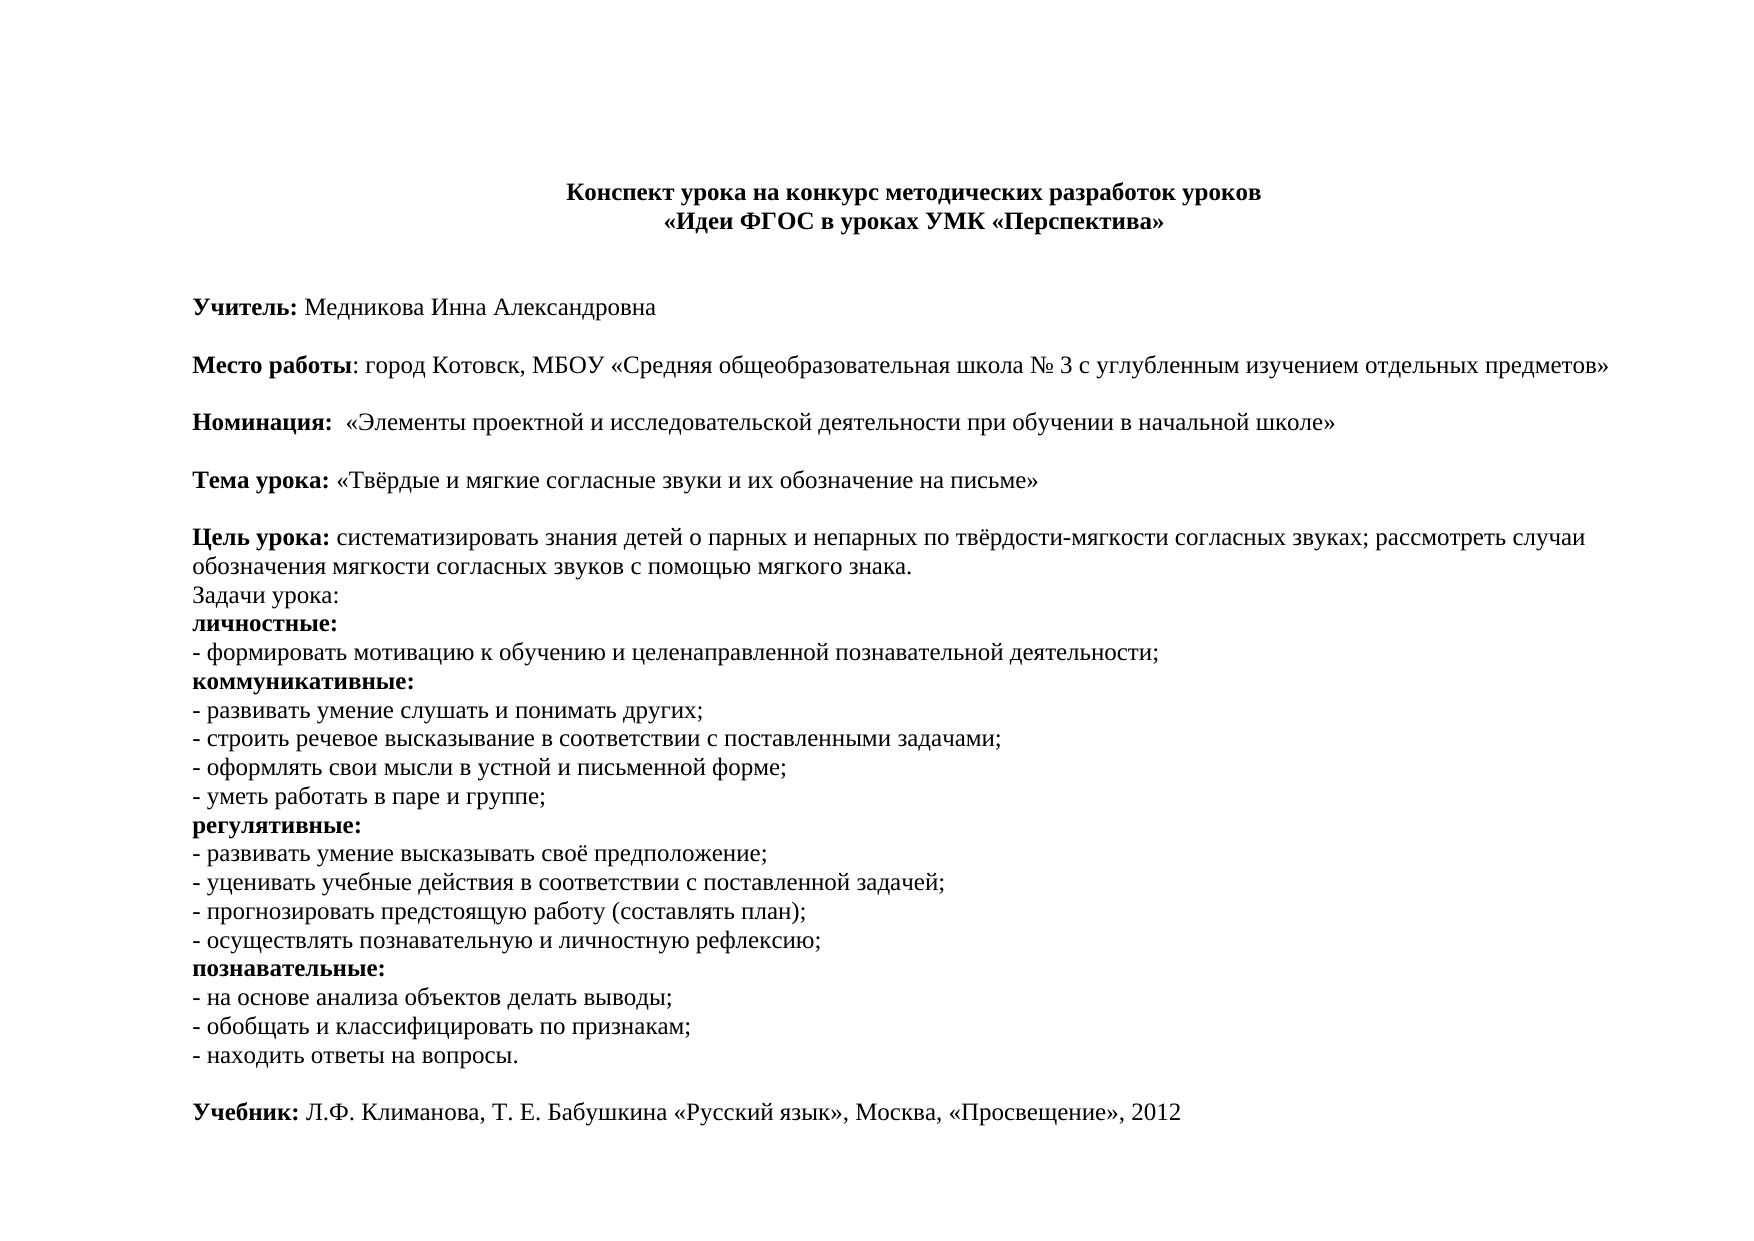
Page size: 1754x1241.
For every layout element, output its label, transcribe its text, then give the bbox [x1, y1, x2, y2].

text - уценивать учебные действия в соответствии с поставленной задачей; [192, 867, 1636, 896]
text - уметь работать в паре и группе; [192, 781, 1636, 810]
text Место работы: город Котовск, МБОУ «Средняя общеобразовательная школа № 3 с углубленным изучением отдельных предметов» [118, 350, 1636, 378]
text Задачи урока: [192, 580, 1636, 608]
text - оформлять свои мысли в устной и письменной форме; [192, 752, 1636, 781]
text - на основе анализа объектов делать выводы; [192, 982, 1636, 1011]
text - развивать умение слушать и понимать других; [192, 695, 1636, 723]
text Учитель: Медникова Инна Александровна [118, 292, 1636, 321]
text «Идеи ФГОС в уроках УМК «Перспектива» [118, 206, 1636, 235]
text - развивать умение высказывать своё предположение; [192, 838, 1636, 867]
text познавательные: [192, 953, 1636, 982]
text - прогнозировать предстоящую работу (составлять план); [192, 896, 1636, 925]
text регулятивные: [192, 810, 1636, 838]
text Номинация: «Элементы проектной и исследовательской деятельности при обучении в начальной школе» [118, 407, 1636, 436]
text - формировать мотивацию к обучению и целенаправленной познавательной деятельности; [192, 637, 1636, 666]
text коммуникативные: [192, 666, 1636, 695]
text Конспект урока на конкурс методических разработок уроков [118, 177, 1636, 206]
text - обобщать и классифицировать по признакам; [192, 1011, 1636, 1040]
text - строить речевое высказывание в соответствии с поставленными задачами; [192, 723, 1636, 752]
text Цель урока: систематизировать знания детей о парных и непарных по твёрдости-мягкости согласных звуках; рассмотреть случаи обозначения мягкости согласных звуков с помощью мягкого знака. [192, 522, 1636, 580]
text личностные: [192, 608, 1636, 637]
text Учебник: Л.Ф. Климанова, Т. Е. Бабушкина «Русский язык», Москва, «Просвещение», 2012 [118, 1097, 1636, 1126]
text - осуществлять познавательную и личностную рефлексию; [192, 925, 1636, 953]
text - находить ответы на вопросы. [192, 1040, 1636, 1068]
text Тема урока: «Твёрдые и мягкие согласные звуки и их обозначение на письме» [118, 465, 1636, 493]
